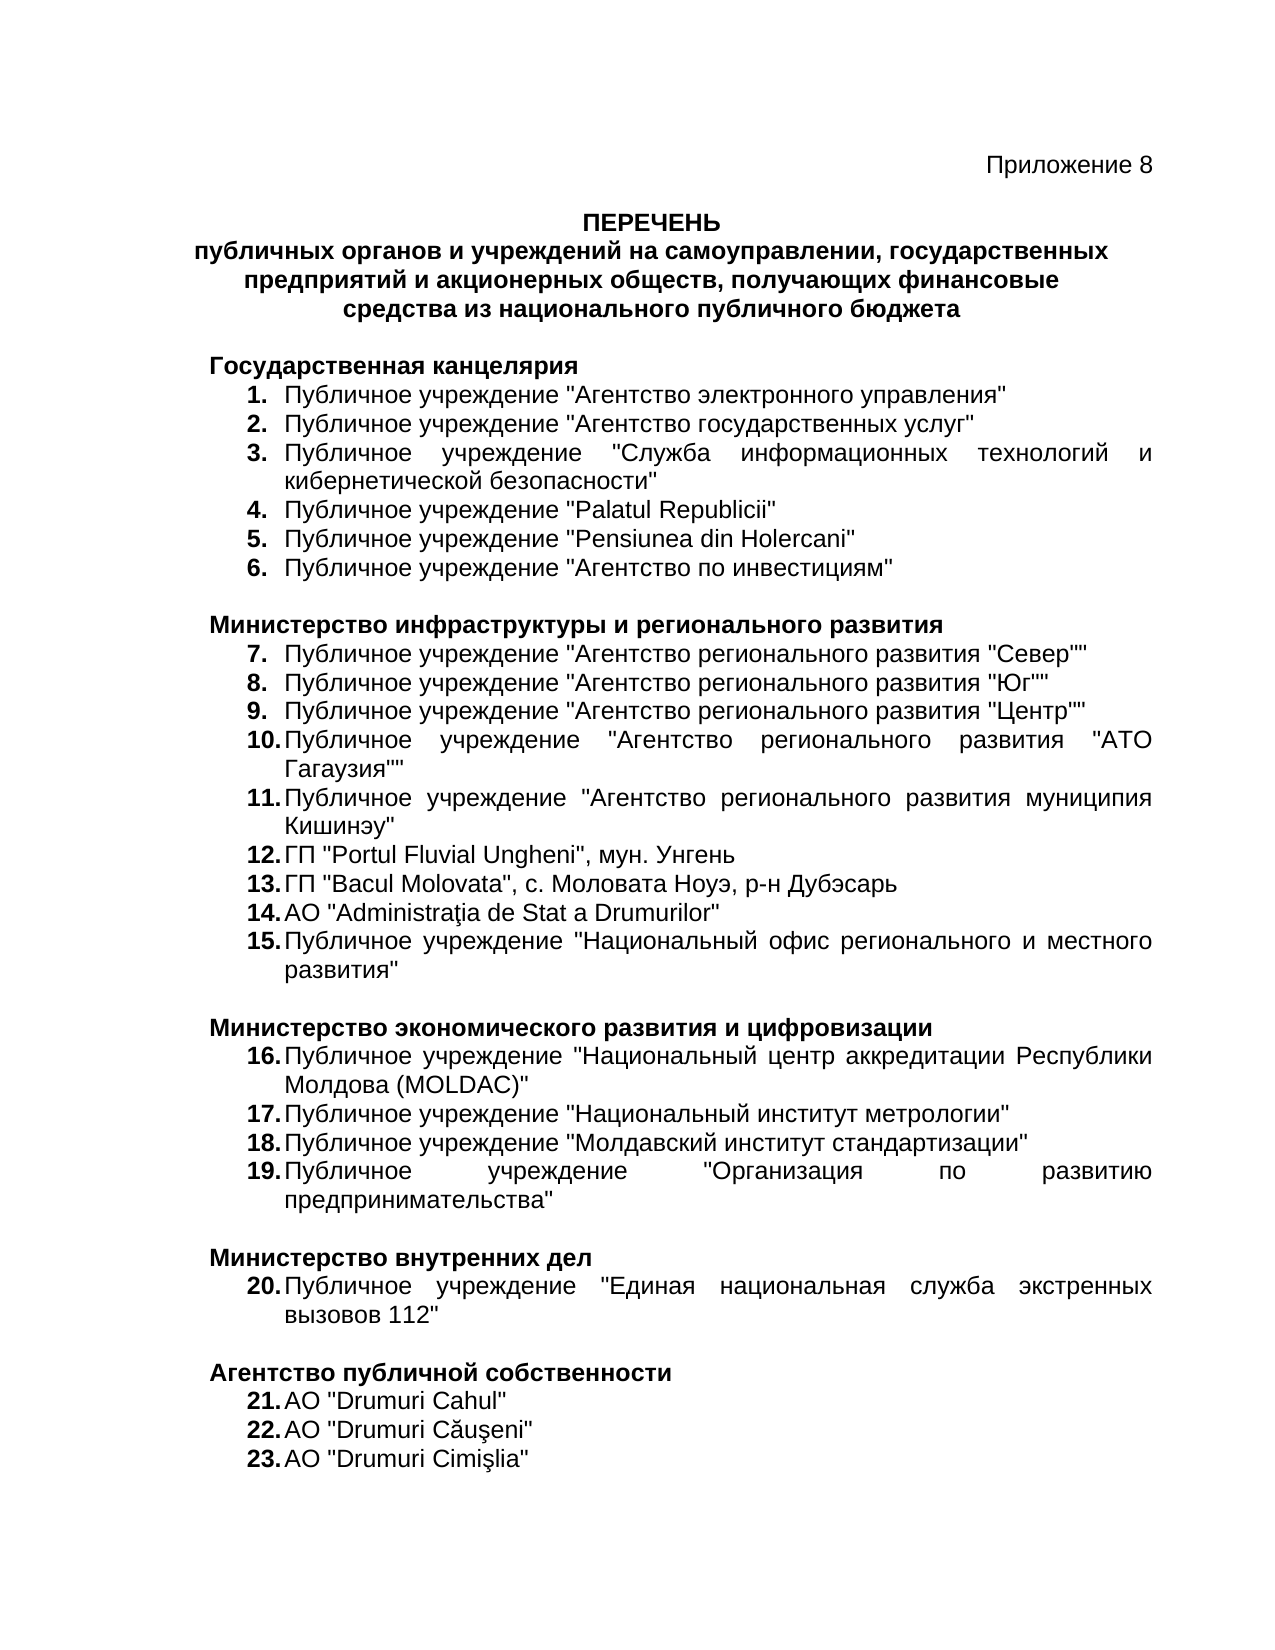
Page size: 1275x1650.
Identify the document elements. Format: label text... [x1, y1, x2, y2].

list Публичное учреждение "Национальный институт метрологии" [247, 1099, 1153, 1127]
list Публичное учреждение "Агентство по инвестициям" [247, 552, 1153, 581]
list Публичное учреждение "Агентство регионального развития "Юг"" [247, 667, 1153, 696]
list Публичное учреждение "Национальный офис регионального и местного развития" [247, 926, 1153, 984]
text предприятий и акционерных обществ, получающих финансовые [150, 265, 1153, 294]
text публичных органов и учреждений на самоуправлении, государственных [150, 236, 1153, 265]
list Публичное учреждение "Агентство регионального развития "АТО Гагаузия"" [247, 725, 1153, 782]
text Агентство публичной собственности [150, 1357, 1153, 1386]
text ПЕРЕЧЕНЬ [150, 207, 1153, 236]
list Публичное учреждение "Агентство регионального развития муниципия Кишинэу" [247, 782, 1153, 840]
list Публичное учреждение "Организация по развитию предпринимательства" [247, 1156, 1153, 1214]
list Публичное учреждение "Национальный центр аккредитации Республики Молдова (MOLDAC)" [247, 1041, 1153, 1099]
list Публичное учреждение "Служба информационных технологий и кибернетической безопасности" [247, 437, 1153, 495]
list Публичное учреждение "Pensiunea din Holercani" [247, 524, 1153, 552]
list ГП "Bacul Molovata", с. Моловата Ноуэ, р-н Дубэсарь [247, 869, 1153, 897]
list Публичное учреждение "Агентство государственных услуг" [247, 409, 1153, 437]
list Публичное учреждение "Молдавский институт стандартизации" [247, 1127, 1153, 1156]
list ГП "Portul Fluvial Ungheni", мун. Унгень [247, 840, 1153, 869]
list АО "Administraţia de Stat a Drumurilor" [247, 897, 1153, 926]
list Публичное учреждение "Агентство регионального развития "Север"" [247, 639, 1153, 667]
list АО "Drumuri Cahul" [247, 1386, 1153, 1415]
text Министерство инфраструктуры и регионального развития [150, 610, 1153, 639]
list Публичное учреждение "Агентство электронного управления" [247, 380, 1153, 409]
list АО "Drumuri Căuşeni" [247, 1415, 1153, 1444]
text Приложение 8 [150, 150, 1153, 179]
text средства из национального публичного бюджета [150, 294, 1153, 322]
list Публичное учреждение "Единая национальная служба экстренных вызовов 112" [247, 1271, 1153, 1329]
text Министерство внутренних дел [150, 1242, 1153, 1271]
text Министерство экономического развития и цифровизации [150, 1012, 1153, 1041]
list АО "Drumuri Cimişlia" [247, 1444, 1153, 1472]
list Публичное учреждение "Агентство регионального развития "Центр"" [247, 696, 1153, 725]
text Государственная канцелярия [150, 351, 1153, 380]
list Публичное учреждение "Palatul Republicii" [247, 495, 1153, 524]
